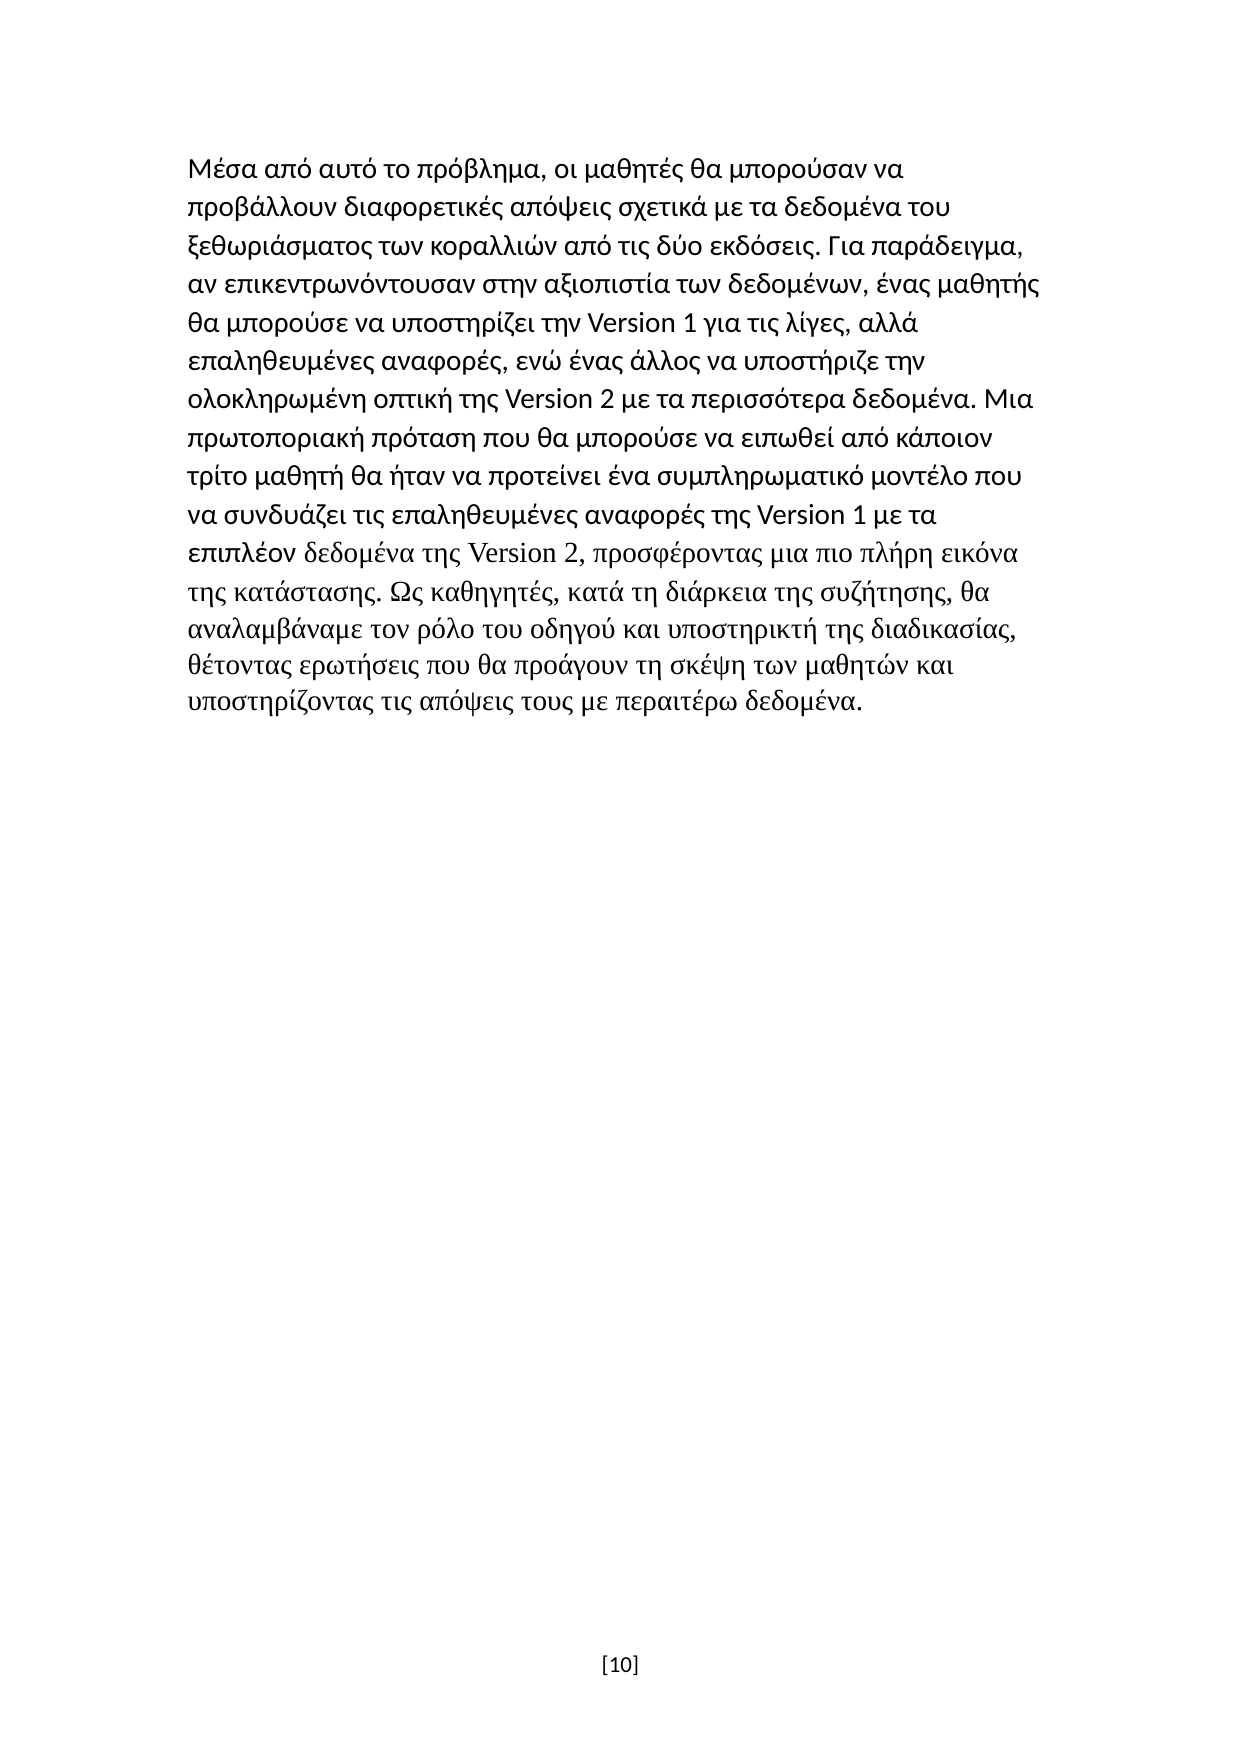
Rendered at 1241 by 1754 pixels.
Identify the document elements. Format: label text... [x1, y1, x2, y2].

text Μέσα από αυτό το πρόβλημα, οι μαθητές θα μπορούσαν να προβάλλουν διαφορετικές απόψεις σχετικά με τα δεδομένα του ξεθωριάσματος των κοραλλιών από τις δύο εκδόσεις. Για παράδειγμα, αν επικεντρωνόντουσαν στην αξιοπιστία των δεδομένων, ένας μαθητής θα μπορούσε να υποστηρίζει την Version 1 για τις λίγες, αλλά επαληθευμένες αναφορές, ενώ ένας άλλος να υποστήριζε την ολοκληρωμένη οπτική της Version 2 με τα περισσότερα δεδομένα. Μια πρωτοποριακή πρόταση που θα μπορούσε να ειπωθεί από κάποιον τρίτο μαθητή θα ήταν να προτείνει ένα συμπληρωματικό μοντέλο που να συνδυάζει τις επαληθευμένες αναφορές της Version 1 με τα επιπλέον δεδομένα της Version 2, προσφέροντας μια πιο πλήρη εικόνα της κατάστασης. Ως καθηγητές, κατά τη διάρκεια της συζήτησης, θα αναλαμβάναμε τον ρόλο του οδηγού και υποστηρικτή της διαδικασίας, θέτοντας ερωτήσεις που θα προάγουν τη σκέψη των μαθητών και υποστηρίζοντας τις απόψεις τους με περαιτέρω δεδομένα. [187, 150, 1053, 717]
